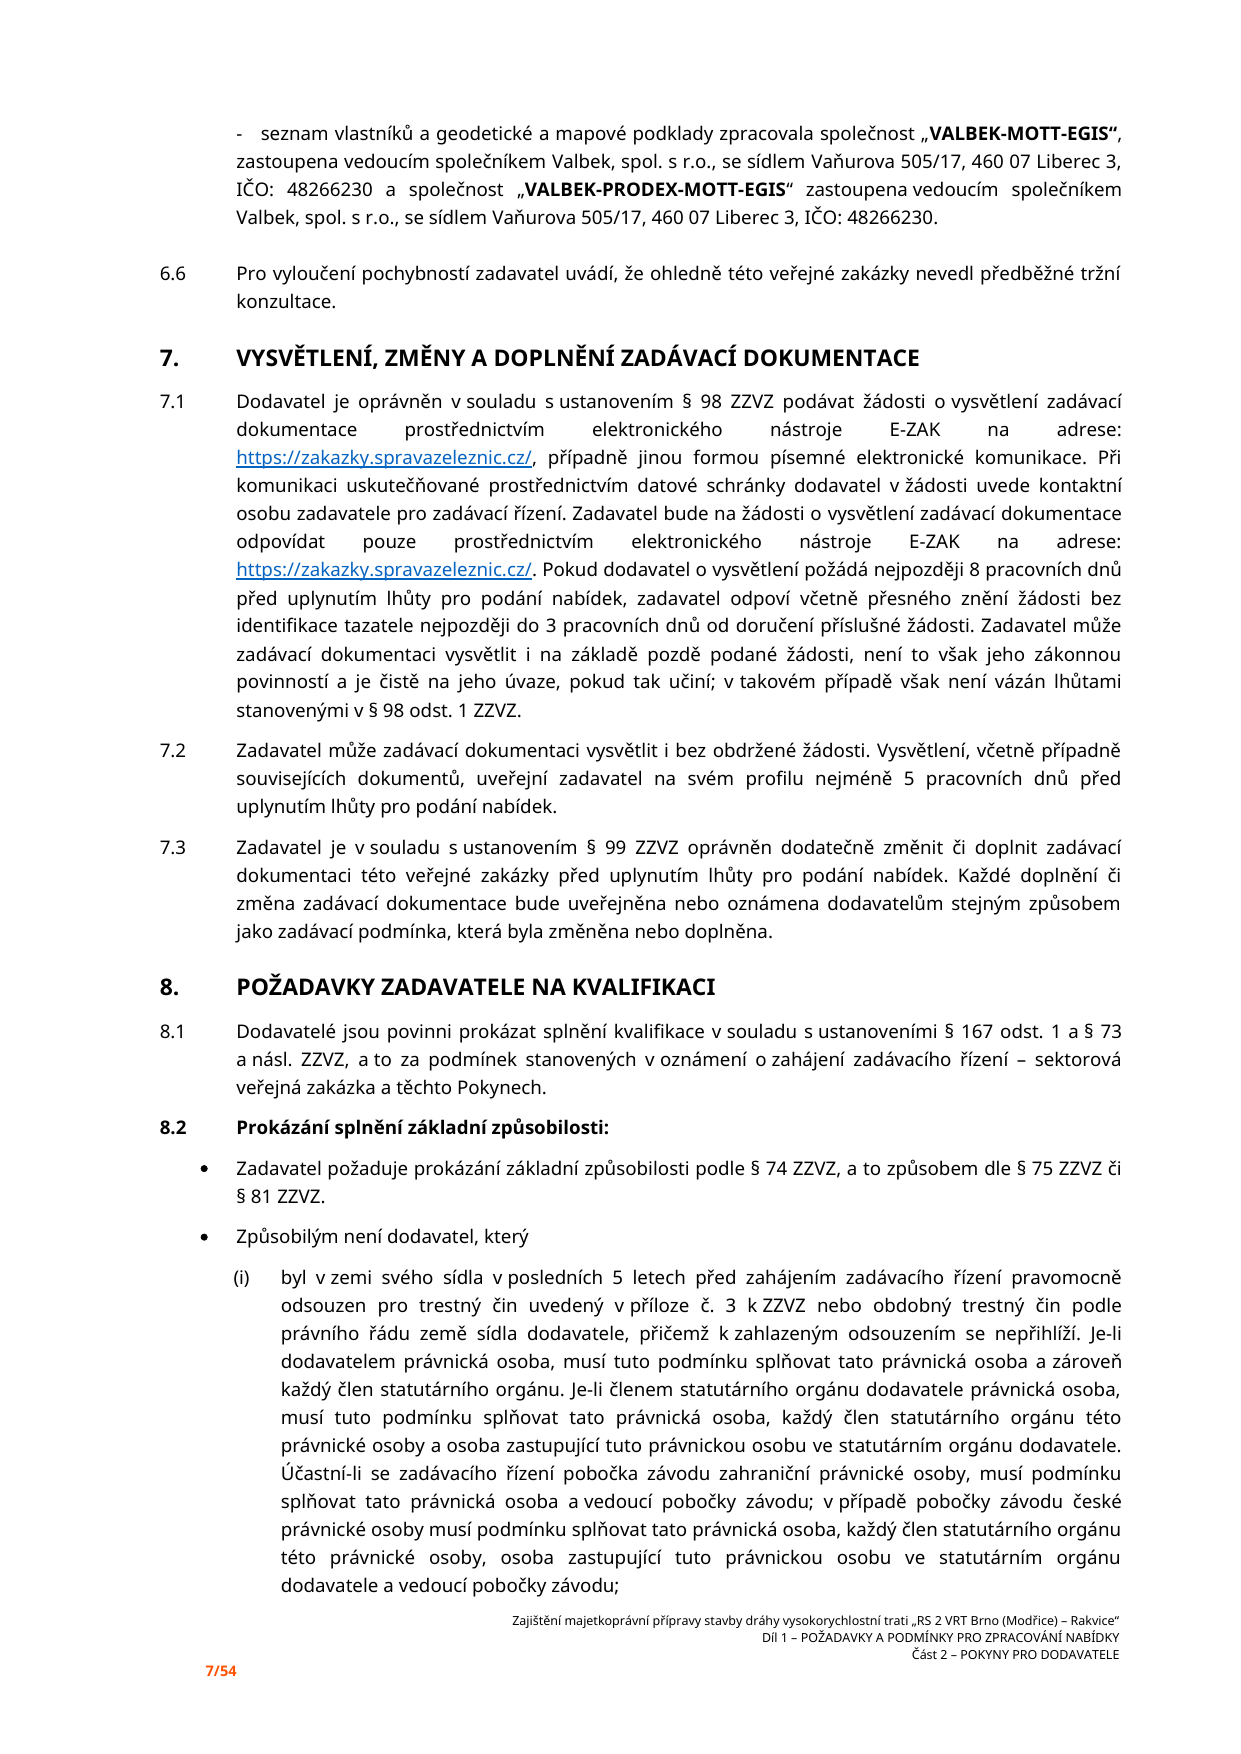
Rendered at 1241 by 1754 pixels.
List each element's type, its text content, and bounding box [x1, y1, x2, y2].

text Zadavatel je v souladu s ustanovením § 99 ZZVZ oprávněn dodatečně změnit či doplnit zadávací dokumentaci této veřejné zakázky před uplynutím lhůty pro podání nabídek. Každé doplnění či změna zadávací dokumentace bude uveřejněna nebo oznámena dodavatelům stejným způsobem jako zadávací podmínka, která byla změněna nebo doplněna. [159, 834, 1122, 943]
list byl v zemi svého sídla v posledních 5 letech před zahájením zadávacího řízení pravomocně odsouzen pro trestný čin uvedený v příloze č. 3 k ZZVZ nebo obdobný trestný čin podle právního řádu země sídla dodavatele, přičemž k zahlazeným odsouzením se nepřihlíží. Je-li dodavatelem právnická osoba, musí tuto podmínku splňovat tato právnická osoba a zároveň každý člen statutárního orgánu. Je-li členem statutárního orgánu dodavatele právnická osoba, musí tuto podmínku splňovat tato právnická osoba, každý člen statutárního orgánu této právnické osoby a osoba zastupující tuto právnickou osobu ve statutárním orgánu dodavatele. Účastní-li se zadávacího řízení pobočka závodu zahraniční právnické osoby, musí podmínku splňovat tato právnická osoba a vedoucí pobočky závodu; v případě pobočky závodu české právnické osoby musí podmínku splňovat tato právnická osoba, každý člen statutárního orgánu této právnické osoby, osoba zastupující tuto právnickou osobu ve statutárním orgánu dodavatele a vedoucí pobočky závodu; [233, 1264, 1122, 1598]
text Pro vyloučení pochybností zadavatel uvádí, že ohledně této veřejné zakázky nevedl předběžné tržní konzultace. [159, 261, 1122, 314]
text - seznam vlastníků a geodetické a mapové podklady zpracovala společnost „VALBEK-MOTT-EGIS“, zastoupena vedoucím společníkem Valbek, spol. s r.o., se sídlem Vaňurova 505/17, 460 07 Liberec 3, IČO: 48266230 a společnost „VALBEK-PRODEX-MOTT-EGIS“ zastoupena vedoucím společníkem Valbek, spol. s r.o., se sídlem Vaňurova 505/17, 460 07 Liberec 3, IČO: 48266230. [236, 121, 1122, 230]
text POŽADAVKY ZADAVATELE NA KVALIFIKACI [159, 971, 1122, 1002]
text Zadavatel může zadávací dokumentaci vysvětlit i bez obdržené žádosti. Vysvětlení, včetně případně souvisejících dokumentů, uveřejní zadavatel na svém profilu nejméně 5 pracovních dnů před uplynutím lhůty pro podání nabídek. [159, 737, 1122, 819]
text Dodavatel je oprávněn v souladu s ustanovením § 98 ZZVZ podávat žádosti o vysvětlení zadávací dokumentace prostřednictvím elektronického nástroje E-ZAK na adrese: https://zakazky.spravazeleznic.cz/, případně jinou formou písemné elektronické komunikace. Při komunikaci uskutečňované prostřednictvím datové schránky dodavatel v žádosti uvede kontaktní osobu zadavatele pro zadávací řízení. Zadavatel bude na žádosti o vysvětlení zadávací dokumentace odpovídat pouze prostřednictvím elektronického nástroje E-ZAK na adrese: https://zakazky.spravazeleznic.cz/. Pokud dodavatel o vysvětlení požádá nejpozději 8 pracovních dnů před uplynutím lhůty pro podání nabídek, zadavatel odpoví včetně přesného znění žádosti bez identifikace tazatele nejpozději do 3 pracovních dnů od doručení příslušné žádosti. Zadavatel může zadávací dokumentaci vysvětlit i na základě pozdě podané žádosti, není to však jeho zákonnou povinností a je čistě na jeho úvaze, pokud tak učiní; v takovém případě však není vázán lhůtami stanovenými v § 98 odst. 1 ZZVZ. [159, 389, 1122, 722]
text Prokázání splnění základní způsobilosti: [159, 1114, 1122, 1140]
text Zadavatel požaduje prokázání základní způsobilosti podle § 74 ZZVZ, a to způsobem dle § 75 ZZVZ či § 81 ZZVZ. [201, 1155, 1122, 1208]
text Způsobilým není dodavatel, který [201, 1223, 1122, 1249]
text VYSVĚTLENÍ, ZMĚNY a DOPLNĚNÍ ZADÁVACÍ DOKUMENTACE [159, 342, 1122, 373]
text Dodavatelé jsou povinni prokázat splnění kvalifikace v souladu s ustanoveními § 167 odst. 1 a § 73 a násl. ZZVZ, a to za podmínek stanovených v oznámení o zahájení zadávacího řízení – sektorová veřejná zakázka a těchto Pokynech. [159, 1018, 1122, 1099]
